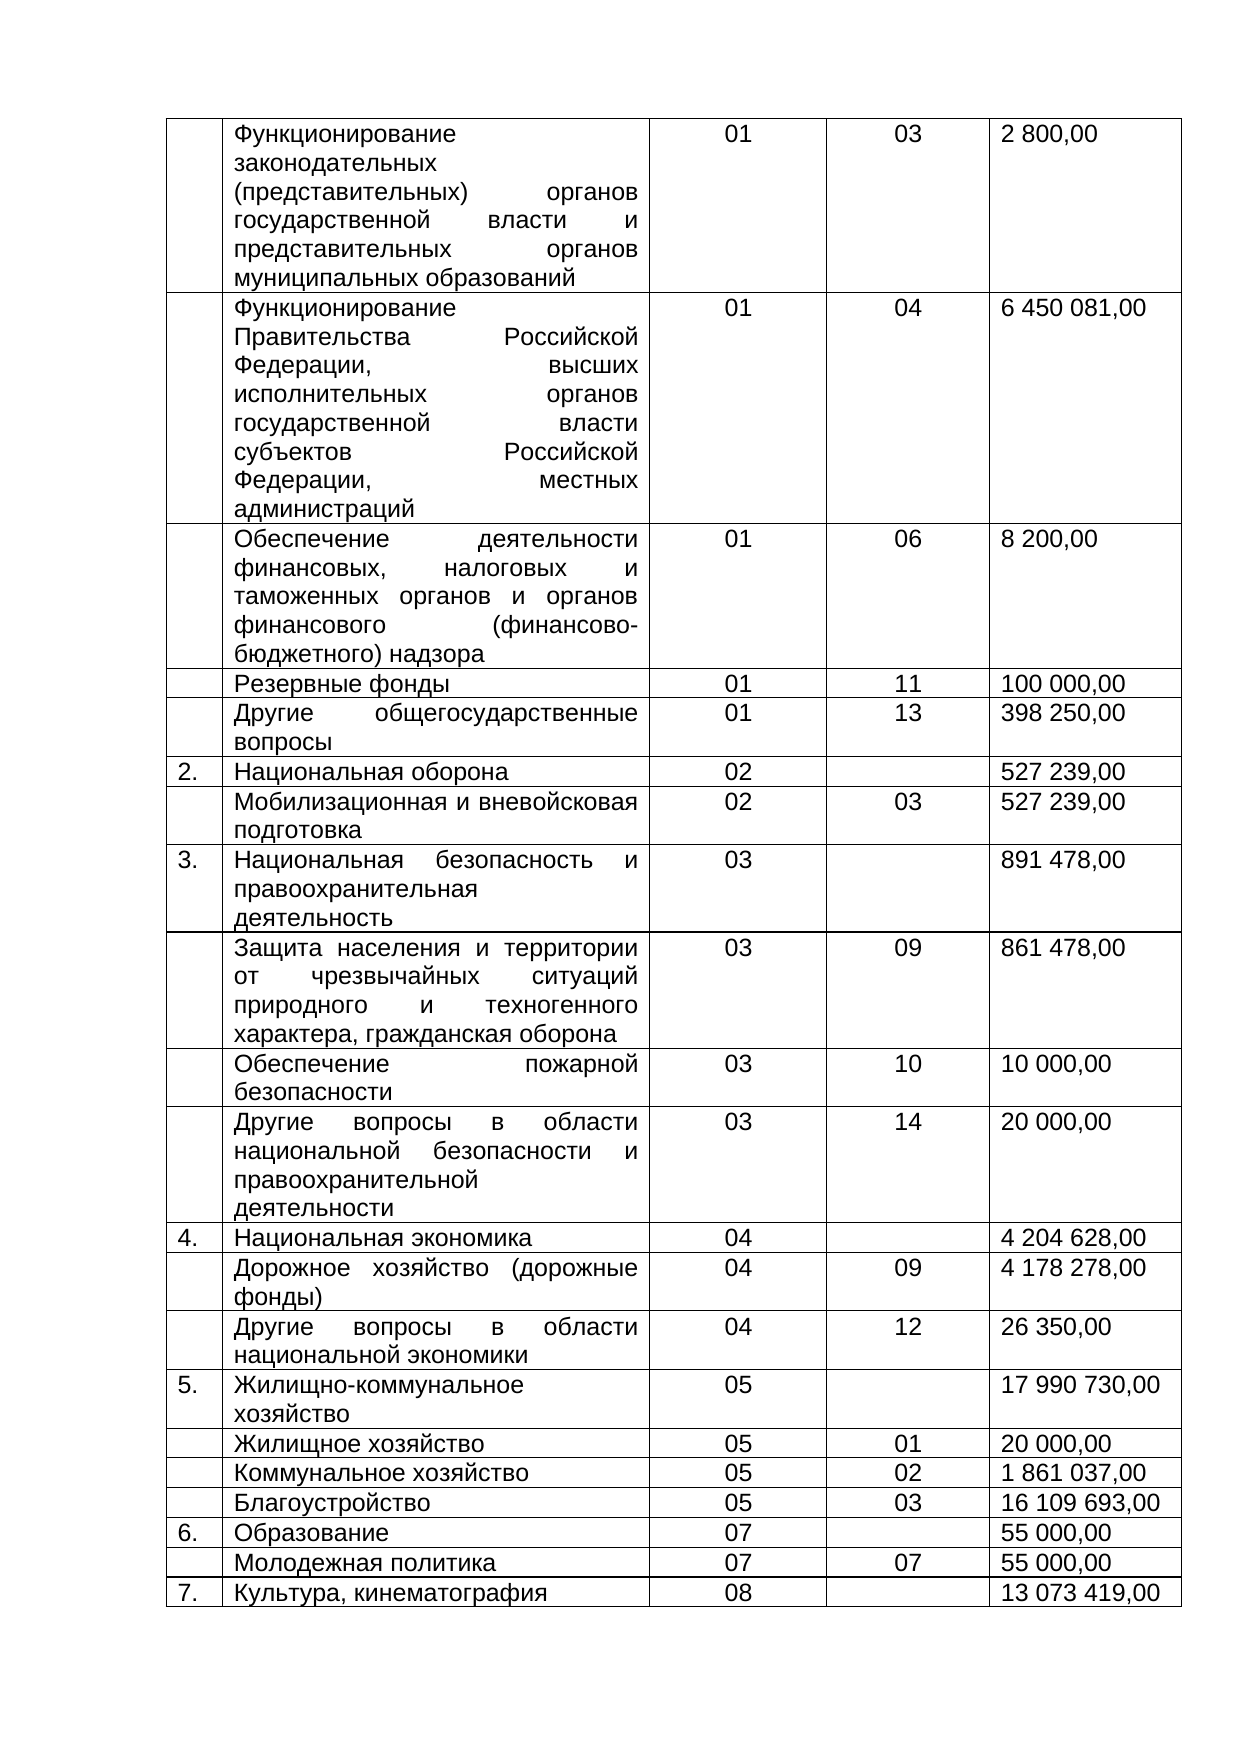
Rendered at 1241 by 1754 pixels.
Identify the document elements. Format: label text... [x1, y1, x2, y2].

table_cell [167, 524, 222, 667]
table_cell 09 [827, 933, 989, 1047]
table_cell Жилищно-коммунальное хозяйство [223, 1370, 649, 1427]
table_cell 10 [827, 1049, 989, 1106]
table_cell [827, 1578, 989, 1606]
table_cell 3. [167, 845, 222, 931]
table_cell 01 [650, 293, 826, 523]
table_cell [167, 933, 222, 1047]
table_cell 13 [827, 698, 989, 756]
table_cell 4. [167, 1223, 222, 1252]
table_cell Другие общегосударственные вопросы [223, 698, 649, 756]
table_cell 03 [650, 845, 826, 931]
table_cell [827, 1223, 989, 1252]
table_cell 527 239,00 [990, 757, 1181, 786]
table_cell 2. [167, 757, 222, 786]
table_cell 17 990 730,00 [990, 1370, 1181, 1427]
table_cell 10 000,00 [990, 1049, 1181, 1106]
table_cell 07 [827, 1548, 989, 1576]
table_cell 03 [827, 1488, 989, 1517]
table_cell [167, 698, 222, 756]
table_cell 04 [650, 1223, 826, 1252]
table_cell Другие вопросы в области национальной безопасности и правоохранительной деятельности [223, 1107, 649, 1222]
table_cell 07 [650, 1518, 826, 1547]
table_cell 03 [650, 1049, 826, 1106]
table_cell [167, 1488, 222, 1517]
table_cell Дорожное хозяйство (дорожные фонды) [223, 1253, 649, 1310]
table_cell [827, 1518, 989, 1547]
table_cell Мобилизационная и вневойсковая подготовка [223, 787, 649, 844]
table_cell 09 [827, 1253, 989, 1310]
table_cell [167, 1107, 222, 1222]
table_cell [167, 1548, 222, 1576]
table_cell 6 450 081,00 [990, 293, 1181, 523]
table_cell 12 [827, 1311, 989, 1369]
table_cell 6. [167, 1518, 222, 1547]
table_cell 11 [827, 669, 989, 697]
table_cell [167, 669, 222, 697]
table_cell Жилищное хозяйство [223, 1429, 649, 1457]
table_cell 1 861 037,00 [990, 1458, 1181, 1487]
table_cell Другие вопросы в области национальной экономики [223, 1311, 649, 1369]
table_cell 861 478,00 [990, 933, 1181, 1047]
table_cell Национальная оборона [223, 757, 649, 786]
table_cell Молодежная политика [223, 1548, 649, 1576]
table_cell Обеспечение пожарной безопасности [223, 1049, 649, 1106]
table_cell 04 [827, 293, 989, 523]
table_cell 527 239,00 [990, 787, 1181, 844]
table_cell 06 [827, 524, 989, 667]
table_cell 14 [827, 1107, 989, 1222]
table_cell 05 [650, 1488, 826, 1517]
table_cell [167, 1253, 222, 1310]
table_cell 02 [650, 757, 826, 786]
table_cell [167, 293, 222, 523]
table_cell 891 478,00 [990, 845, 1181, 931]
table_cell 01 [827, 1429, 989, 1457]
table_cell 01 [650, 669, 826, 697]
table_cell 4 178 278,00 [990, 1253, 1181, 1310]
table_cell 13 073 419,00 [990, 1578, 1181, 1606]
table_cell Национальная безопасность и правоохранительная деятельность [223, 845, 649, 931]
table_cell Функционирование законодательных (представительных) органов государственной власти и представительных органов муниципальных образований [223, 119, 649, 292]
table_cell 16 109 693,00 [990, 1488, 1181, 1517]
table_cell 03 [650, 1107, 826, 1222]
table_cell 05 [650, 1458, 826, 1487]
table_cell 20 000,00 [990, 1429, 1181, 1457]
table_cell 02 [650, 787, 826, 844]
table_cell Образование [223, 1518, 649, 1547]
table_cell 01 [650, 698, 826, 756]
table_cell 03 [650, 933, 826, 1047]
table_cell [827, 845, 989, 931]
table_cell [827, 1370, 989, 1427]
table_cell Защита населения и территории от чрезвычайных ситуаций природного и техногенного характера, гражданская оборона [223, 933, 649, 1047]
table_cell 100 000,00 [990, 669, 1181, 697]
table_cell 03 [827, 119, 989, 292]
table_cell Национальная экономика [223, 1223, 649, 1252]
table_cell 04 [650, 1311, 826, 1369]
table_cell Культура, кинематография [223, 1578, 649, 1606]
table_cell Коммунальное хозяйство [223, 1458, 649, 1487]
table_cell 26 350,00 [990, 1311, 1181, 1369]
table_cell 05 [650, 1429, 826, 1457]
table_cell [827, 757, 989, 786]
table_cell [167, 1458, 222, 1487]
table_cell 08 [650, 1578, 826, 1606]
table_cell [167, 1049, 222, 1106]
table_cell 01 [650, 119, 826, 292]
table_cell 2 800,00 [990, 119, 1181, 292]
table_cell [167, 787, 222, 844]
table_cell 4 204 628,00 [990, 1223, 1181, 1252]
table_cell 20 000,00 [990, 1107, 1181, 1222]
table_cell 03 [827, 787, 989, 844]
table_cell 05 [650, 1370, 826, 1427]
table_cell Обеспечение деятельности финансовых, налоговых и таможенных органов и органов финансового (финансово-бюджетного) надзора [223, 524, 649, 667]
table_cell 7. [167, 1578, 222, 1606]
table_cell [167, 1429, 222, 1457]
table_cell [167, 1311, 222, 1369]
table_cell Функционирование Правительства Российской Федерации, высших исполнительных органов государственной власти субъектов Российской Федерации, местных администраций [223, 293, 649, 523]
table_cell 07 [650, 1548, 826, 1576]
table_cell Благоустройство [223, 1488, 649, 1517]
table_cell 398 250,00 [990, 698, 1181, 756]
table_cell 02 [827, 1458, 989, 1487]
table_cell 01 [650, 524, 826, 667]
table_cell 55 000,00 [990, 1548, 1181, 1576]
table_cell [167, 119, 222, 292]
table_cell Резервные фонды [223, 669, 649, 697]
table_cell 8 200,00 [990, 524, 1181, 667]
table_cell 55 000,00 [990, 1518, 1181, 1547]
table_cell 04 [650, 1253, 826, 1310]
table_cell 5. [167, 1370, 222, 1427]
